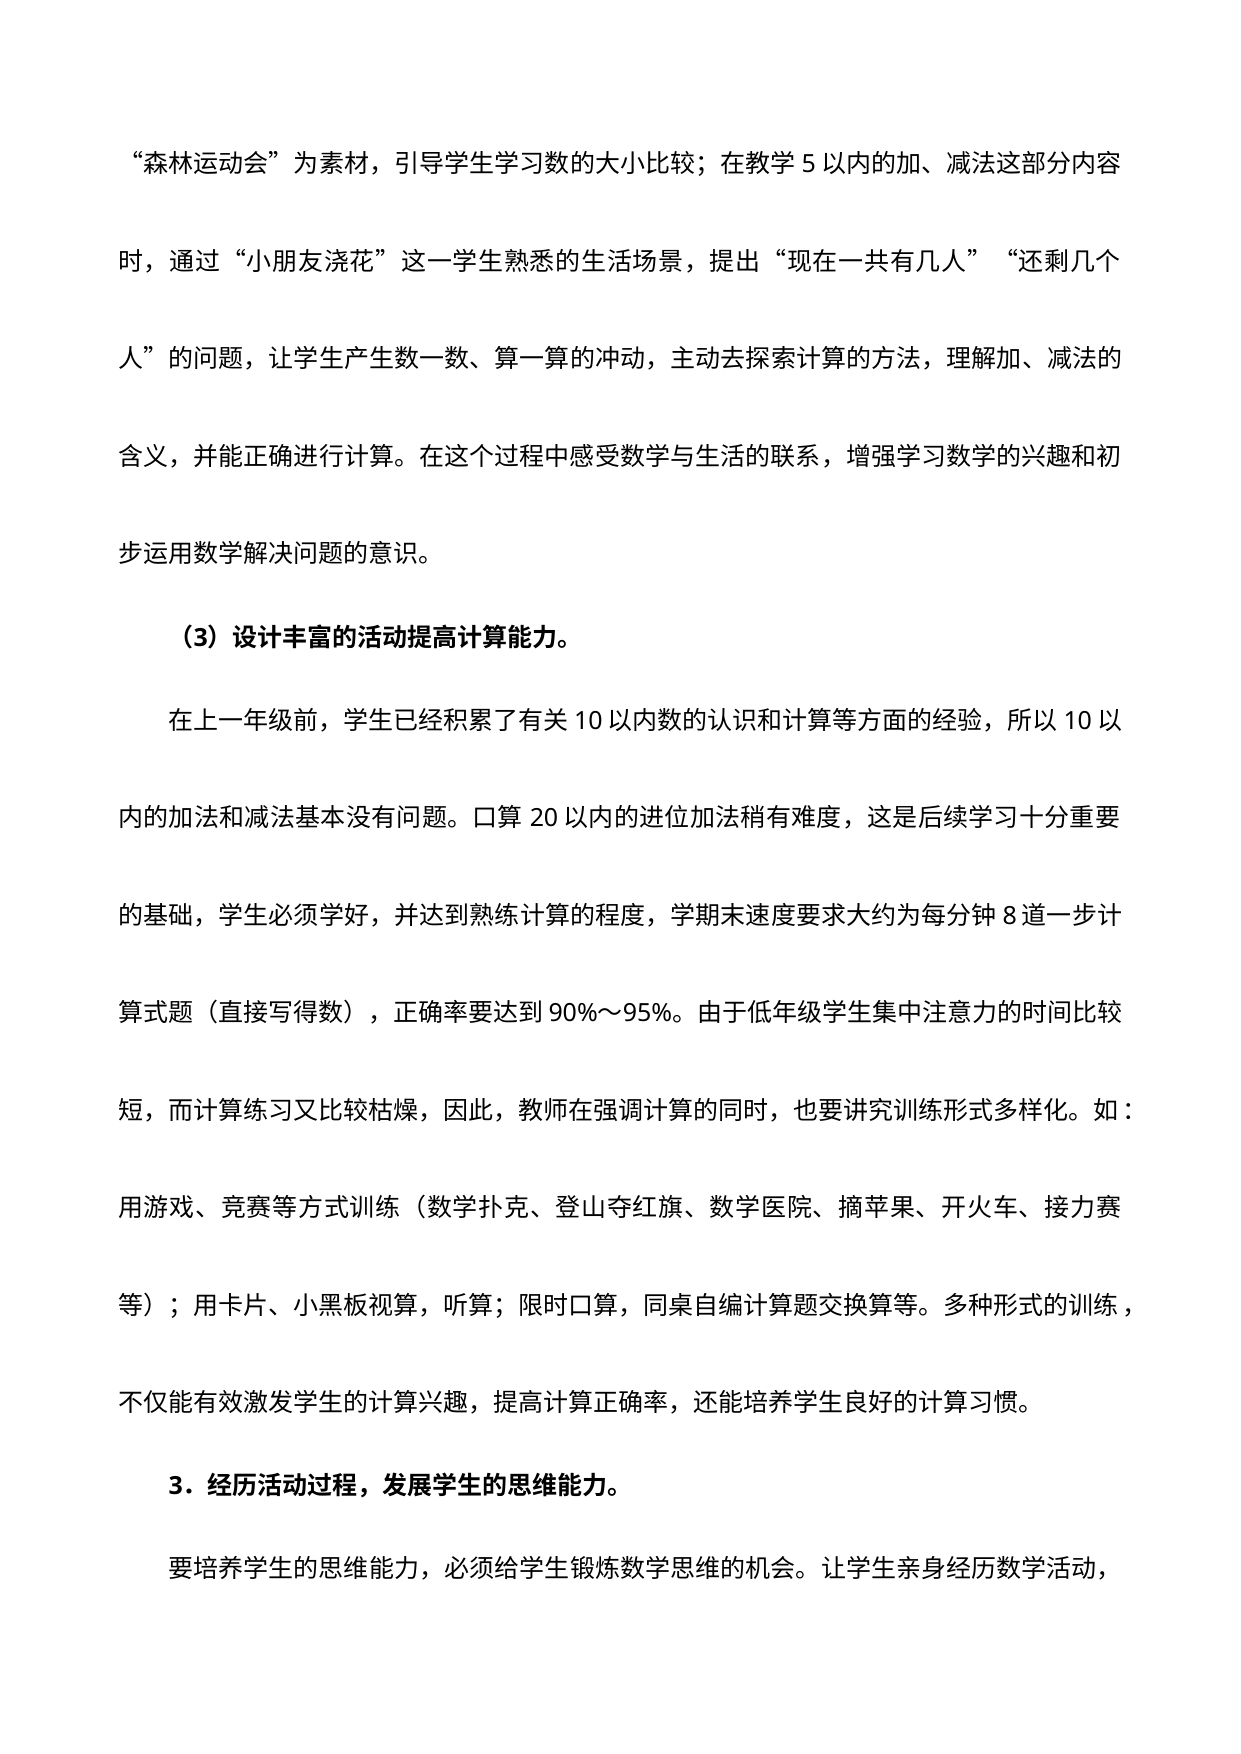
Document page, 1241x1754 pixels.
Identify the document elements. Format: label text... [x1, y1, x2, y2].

text （3）设计丰富的活动提高计算能力。 [118, 603, 1122, 668]
text 在上一年级前，学生已经积累了有关10以内数的认识和计算等方面的经验，所以10以内的加法和减法基本没有问题。口算20以内的进位加法稍有难度，这是后续学习十分重要的基础，学生必须学好，并达到熟练计算的程度，学期末速度要求大约为每分钟8道一步计算式题（直接写得数），正确率要达到90%～95%。由于低年级学生集中注意力的时间比较短，而计算练习又比较枯燥，因此，教师在强调计算的同时，也要讲究训练形式多样化。如：用游戏、竞赛等方式训练（数学扑克、登山夺红旗、数学医院、摘苹果、开火车、接力赛等）；用卡片、小黑板视算，听算；限时口算，同桌自编计算题交换算等。多种形式的训练，不仅能有效激发学生的计算兴趣，提高计算正确率，还能培养学生良好的计算习惯。 [118, 686, 1122, 1433]
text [118, 1534, 1122, 1599]
text 3．经历活动过程，发展学生的思维能力。 [118, 1451, 1122, 1516]
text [118, 129, 1122, 584]
